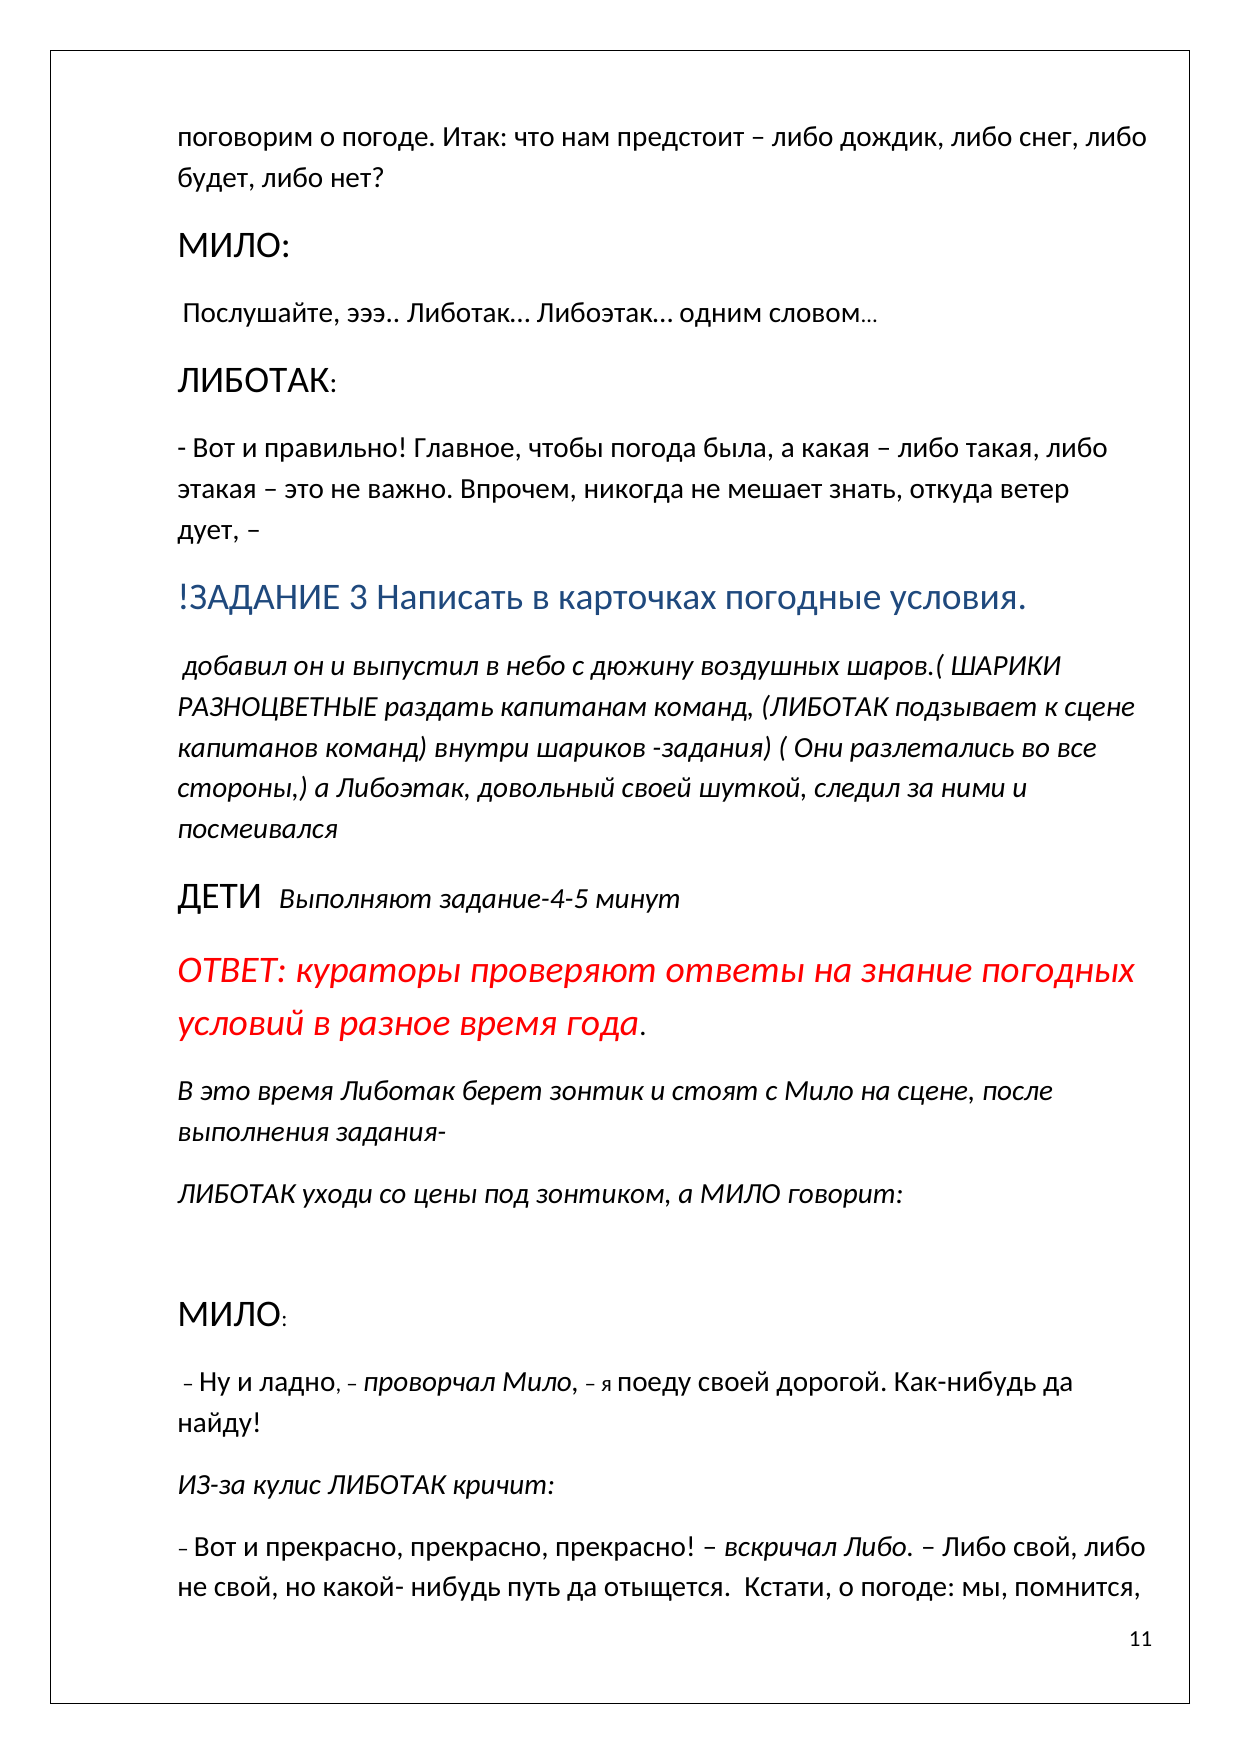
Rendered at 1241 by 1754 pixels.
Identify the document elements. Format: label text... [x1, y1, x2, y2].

text ДЕТИ Выполняют задание-4-5 минут [177, 872, 1152, 918]
text ОТВЕТ: кураторы проверяют ответы на знание погодных условий в разное время года. [177, 946, 1152, 1044]
text В это время Либотак берет зонтик и стоят с Мило на сцене, после выполнения задания- [177, 1072, 1152, 1149]
text !ЗАДАНИЕ 3 Написать в карточках погодные условия. [177, 573, 1152, 619]
text МИЛО: [177, 1289, 1152, 1335]
text ЛИБОТАК: [177, 356, 1152, 402]
text Послушайте, эээ.. Либотак… Либоэтак… одним словом… [177, 294, 1152, 330]
text МИЛО: [177, 221, 1152, 267]
text - Вот и правильно! Главное, чтобы погода была, а какая – либо такая, либо этакая – это не важно. Впрочем, никогда не мешает знать, откуда ветер дует, – [177, 429, 1152, 547]
text ИЗ-за кулис ЛИБОТАК кричит: [177, 1466, 1152, 1501]
text добавил он и выпустил в небо с дюжину воздушных шаров.( ШАРИКИ РАЗНОЦВЕТНЫЕ раздать капитанам команд, (ЛИБОТАК подзывает к сцене капитанов команд) внутри шариков -задания) ( Они разлетались во все стороны,) а Либоэтак, довольный своей шуткой, следил за ними и посмеивался [177, 647, 1152, 846]
text – Ну и ладно, – проворчал Мило, – я поеду своей дорогой. Как-нибудь да найду! [177, 1363, 1152, 1440]
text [177, 118, 1152, 194]
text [177, 1528, 1152, 1604]
text ЛИБОТАК уходи со цены под зонтиком, а МИЛО говорит: [177, 1175, 1152, 1210]
